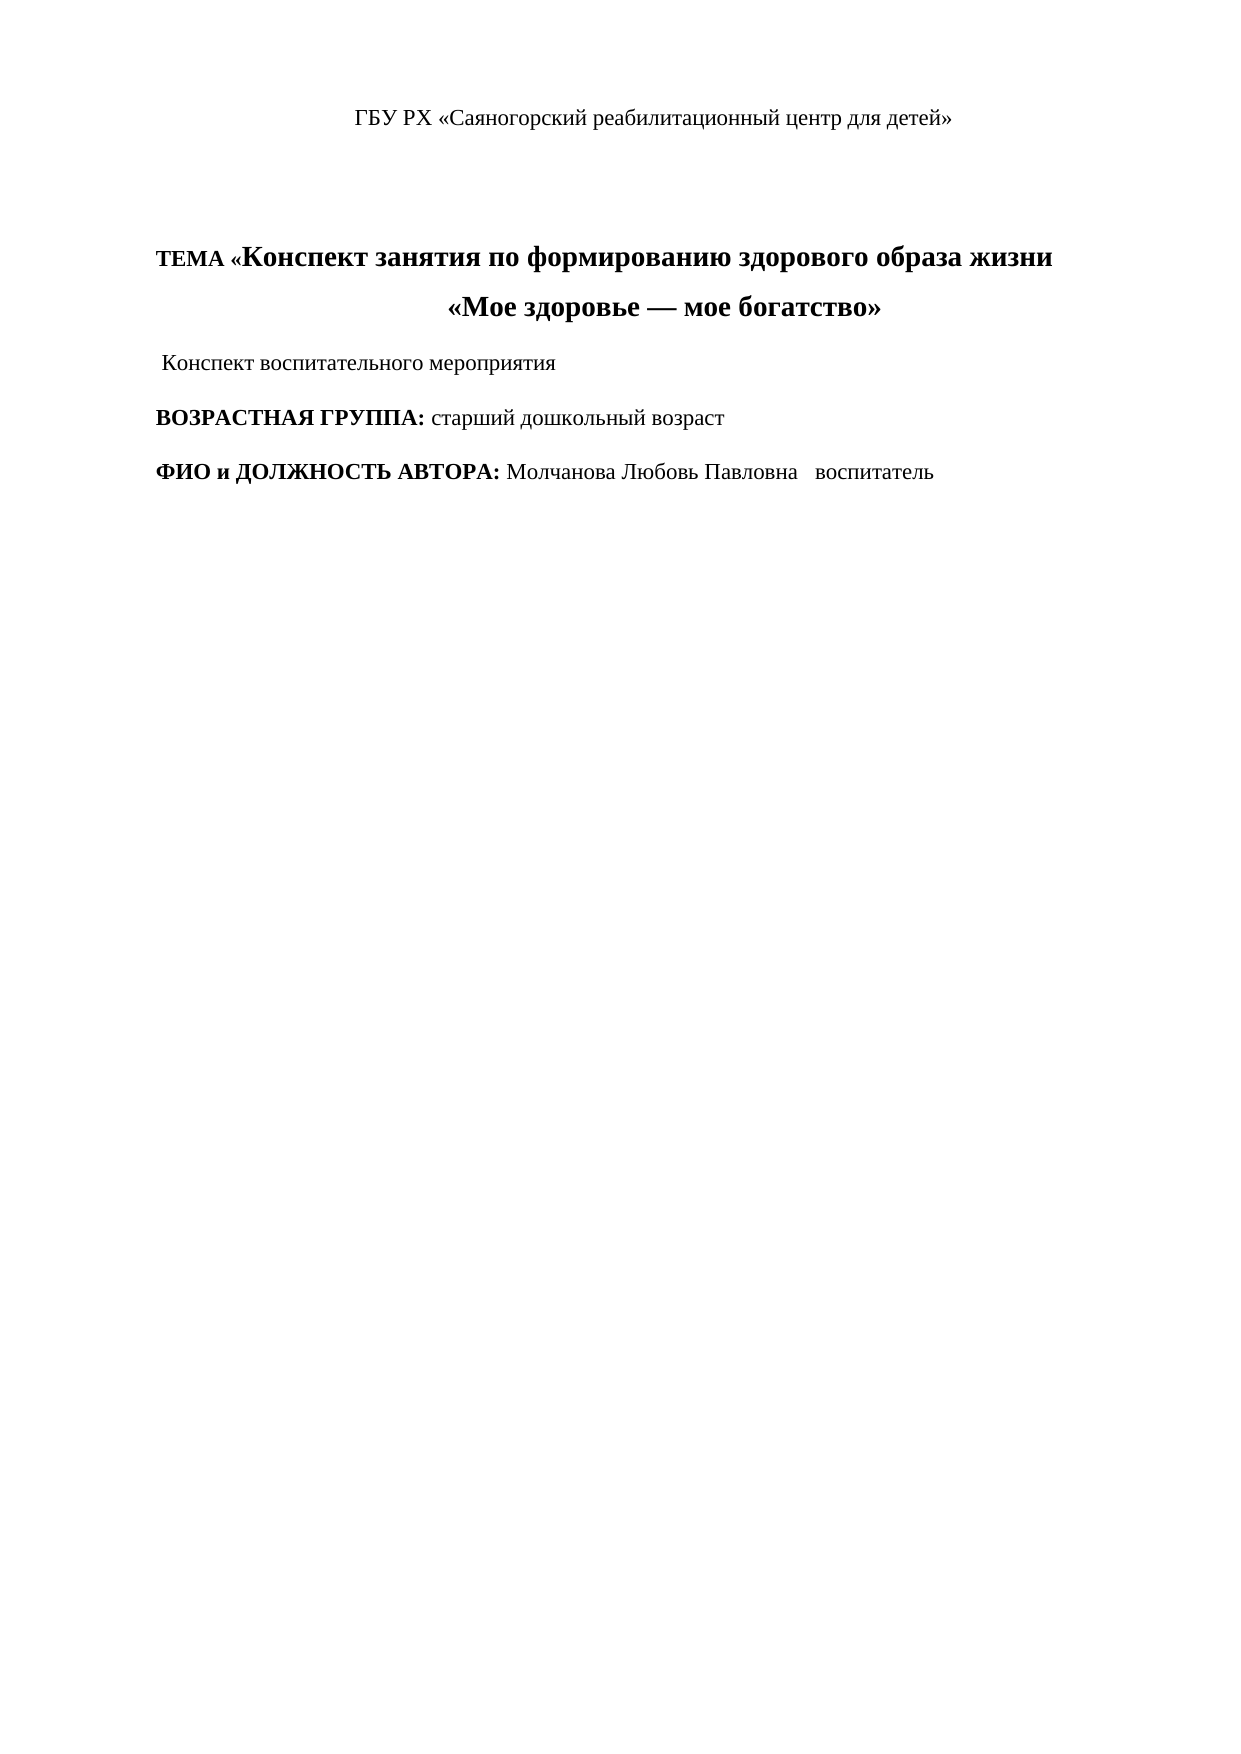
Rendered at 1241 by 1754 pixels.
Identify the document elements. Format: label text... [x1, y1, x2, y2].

text Конспект воспитательного мероприятия [150, 349, 1152, 376]
text ГБУ РХ «Саяногорский реабилитационный центр для детей» [150, 104, 1152, 131]
text «Мое здоровье — мое богатство» [150, 289, 1179, 323]
text ФИО и ДОЛЖНОСТЬ АВТОРА: Молчанова Любовь Павловна воспитатель [150, 458, 1152, 484]
text ВОЗРАСТНАЯ ГРУППА: старший дошкольный возраст [150, 404, 1152, 430]
text ТЕМА «Конспект занятия по формированию здорового образа жизни [150, 239, 1152, 273]
